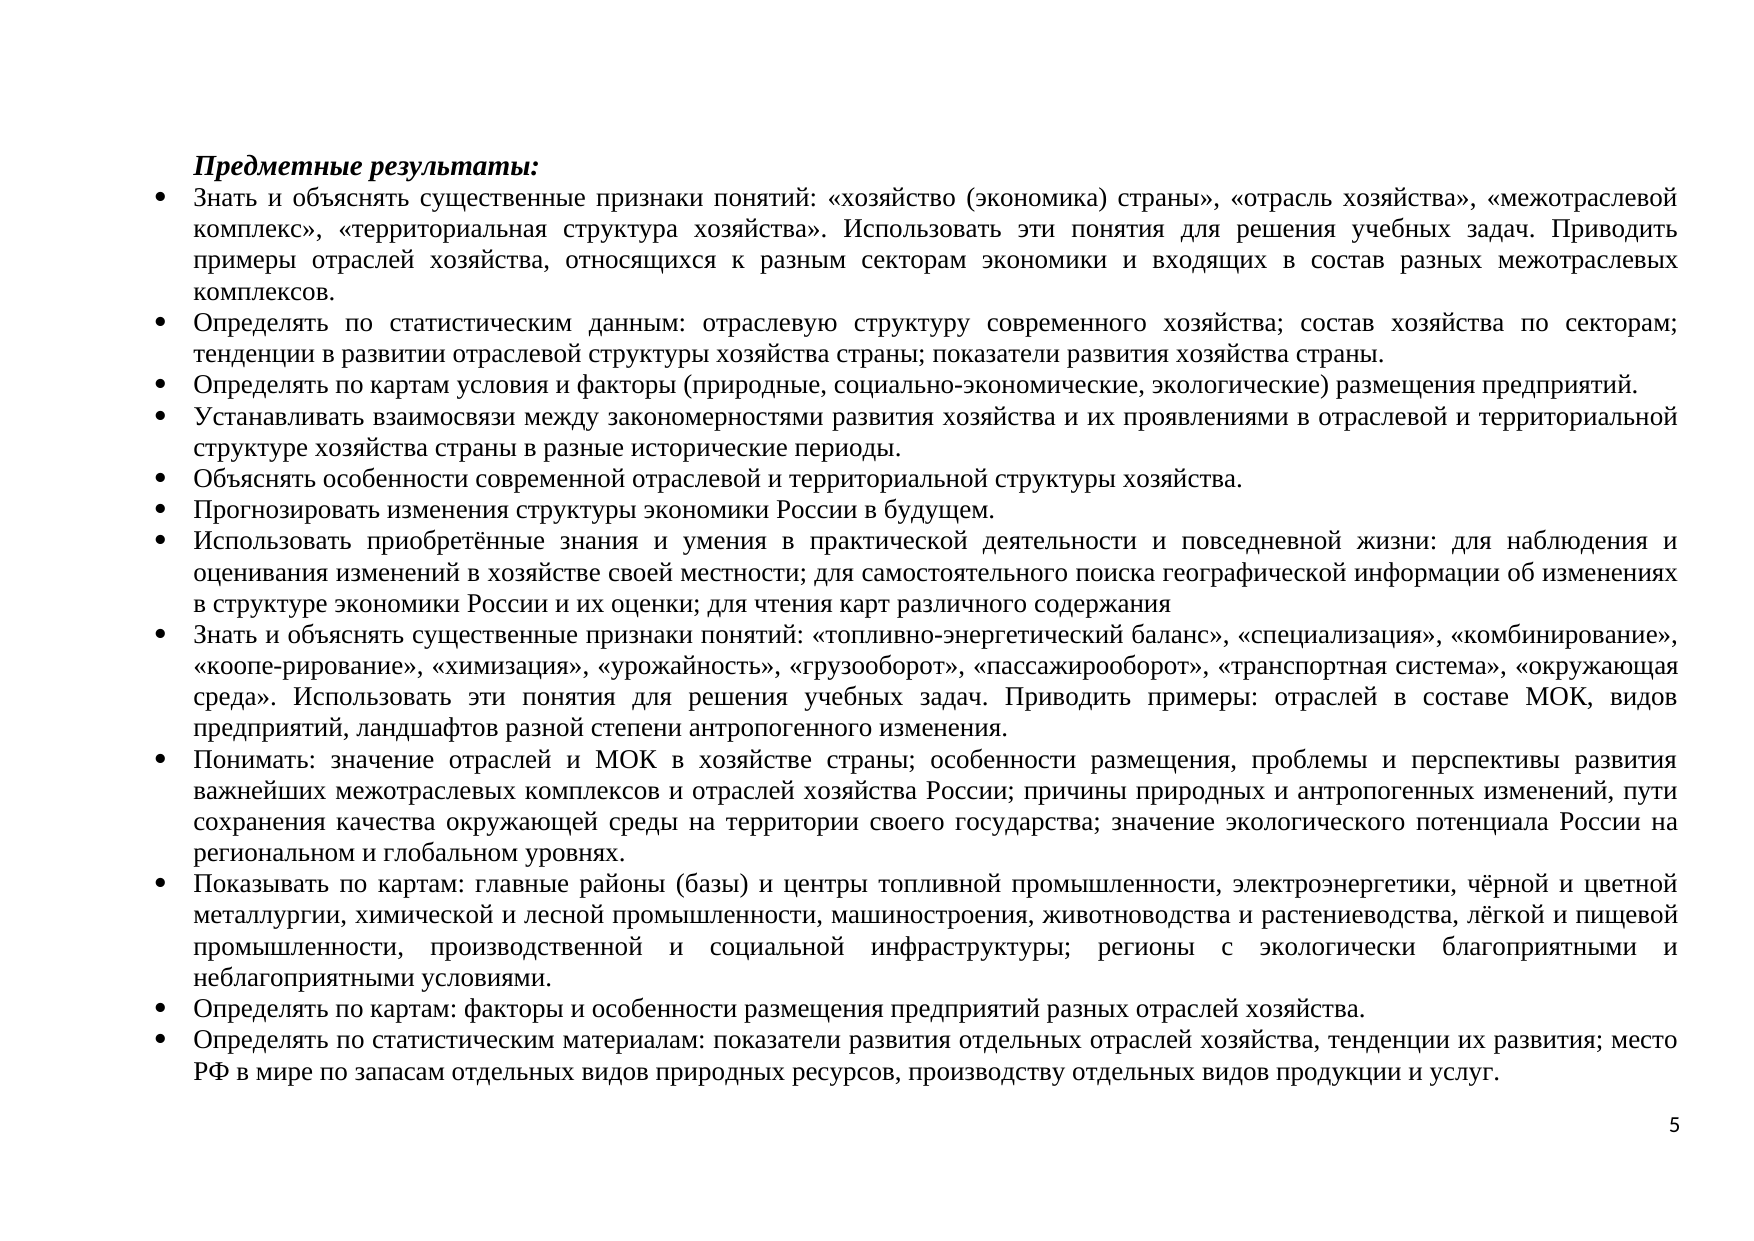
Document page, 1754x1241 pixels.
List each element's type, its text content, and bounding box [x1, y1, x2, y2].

list Определять по статистическим материалам: показатели развития отдельных отраслей хозяйства, тенденции их развития; место РФ в мире по запасам отдельных видов природных ресурсов, производству отдельных видов продукции и услуг. [156, 1023, 1680, 1086]
list Определять по картам условия и факторы (природные, социально-экономические, экологические) размещения предприятий. [156, 368, 1680, 399]
list Устанавливать взаимосвязи между закономерностями развития хозяйства и их проявлениями в отраслевой и территориальной структуре хозяйства страны в разные исторические периоды. [156, 399, 1680, 462]
list Прогнозировать изменения структуры экономики России в будущем. [156, 493, 1680, 524]
list Предметные результаты: [193, 148, 1680, 181]
list Показывать по картам: главные районы (базы) и центры топливной промышленности, электроэнергетики, чёрной и цветной металлургии, химической и лесной промышленности, машиностроения, животноводства и растениеводства, лёгкой и пищевой промышленности, производственной и социальной инфраструктуры; регионы с экологически благоприятными и неблагоприятными условиями. [156, 867, 1680, 992]
list Знать и объяснять существенные признаки понятий: «хозяйство (экономика) страны», «отрасль хозяйства», «межотраслевой комплекс», «территориальная структура хозяйства». Использовать эти понятия для решения учебных задач. Приводить примеры отраслей хозяйства, относящихся к разным секторам экономики и входящих в состав разных межотраслевых комплексов. [156, 181, 1680, 306]
list Использовать приобретённые знания и умения в практической деятельности и повседневной жизни: для наблюдения и оценивания изменений в хозяйстве своей местности; для самостоятельного поиска географической информации об изменениях в структуре экономики России и их оценки; для чтения карт различного содержания [156, 524, 1680, 618]
list Определять по статистическим данным: отраслевую структуру современного хозяйства; состав хозяйства по секторам; тенденции в развитии отраслевой структуры хозяйства страны; показатели развития хозяйства страны. [156, 306, 1680, 368]
list Объяснять особенности современной отраслевой и территориальной структуры хозяйства. [156, 462, 1680, 493]
list Знать и объяснять существенные признаки понятий: «топливно-энергетический баланс», «специализация», «комбинирование», «коопе-рирование», «химизация», «урожайность», «грузооборот», «пассажирооборот», «транспортная система», «окружающая среда». Использовать эти понятия для решения учебных задач. Приводить примеры: отраслей в составе МОК, видов предприятий, ландшафтов разной степени антропогенного изменения. [156, 618, 1680, 743]
list Определять по картам: факторы и особенности размещения предприятий разных отраслей хозяйства. [156, 992, 1680, 1023]
list Понимать: значение отраслей и МОК в хозяйстве страны; особенности размещения, проблемы и перспективы развития важнейших межотраслевых комплексов и отраслей хозяйства России; причины природных и антропогенных изменений, пути сохранения качества окружающей среды на территории своего государства; значение экологического потенциала России на региональном и глобальном уровнях. [156, 743, 1680, 867]
